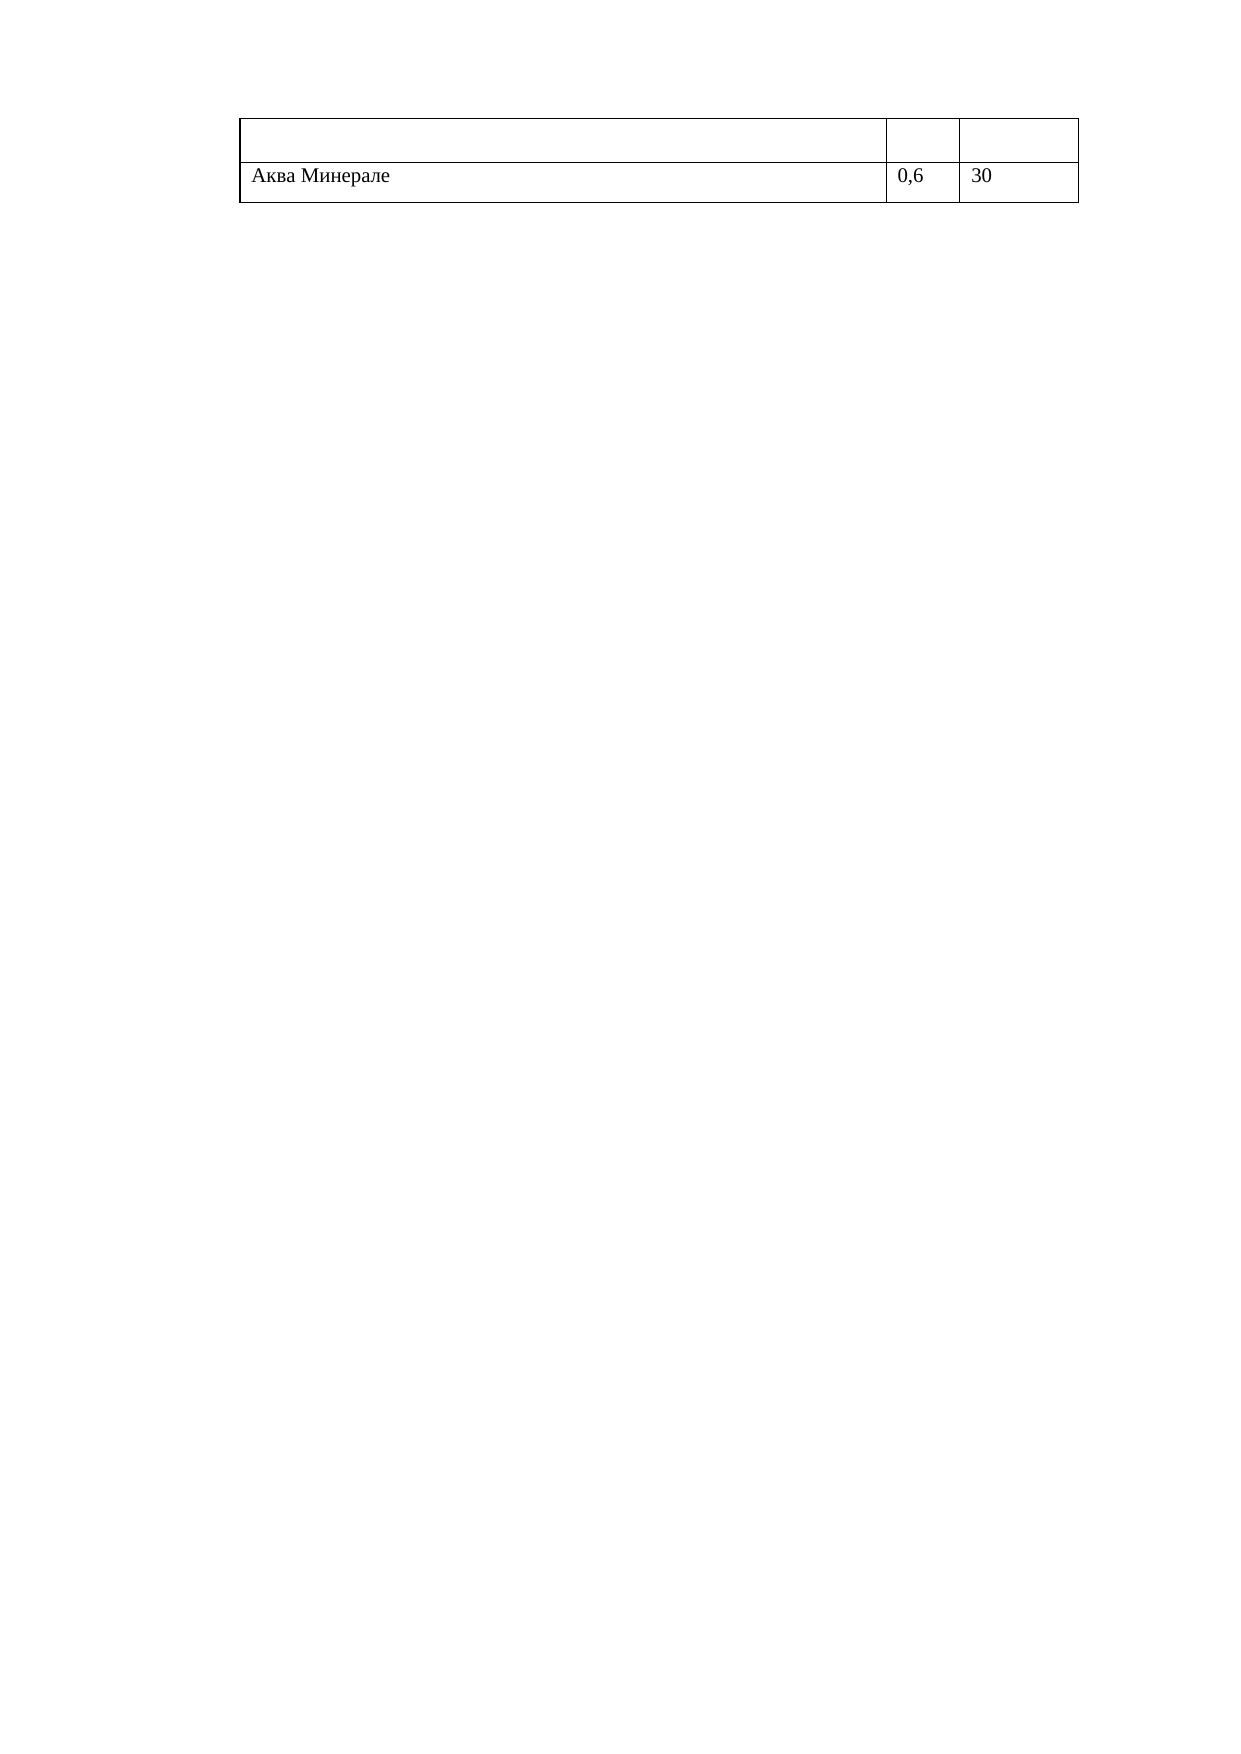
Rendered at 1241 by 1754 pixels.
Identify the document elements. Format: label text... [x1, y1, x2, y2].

table_cell 50 [960, 119, 1078, 162]
table_cell Сарова [241, 119, 886, 162]
table_cell 0,6 [887, 163, 959, 202]
table_cell 0,5 [887, 119, 959, 162]
table_cell 30 [960, 163, 1078, 202]
table_cell Аква Минерале [241, 163, 886, 202]
